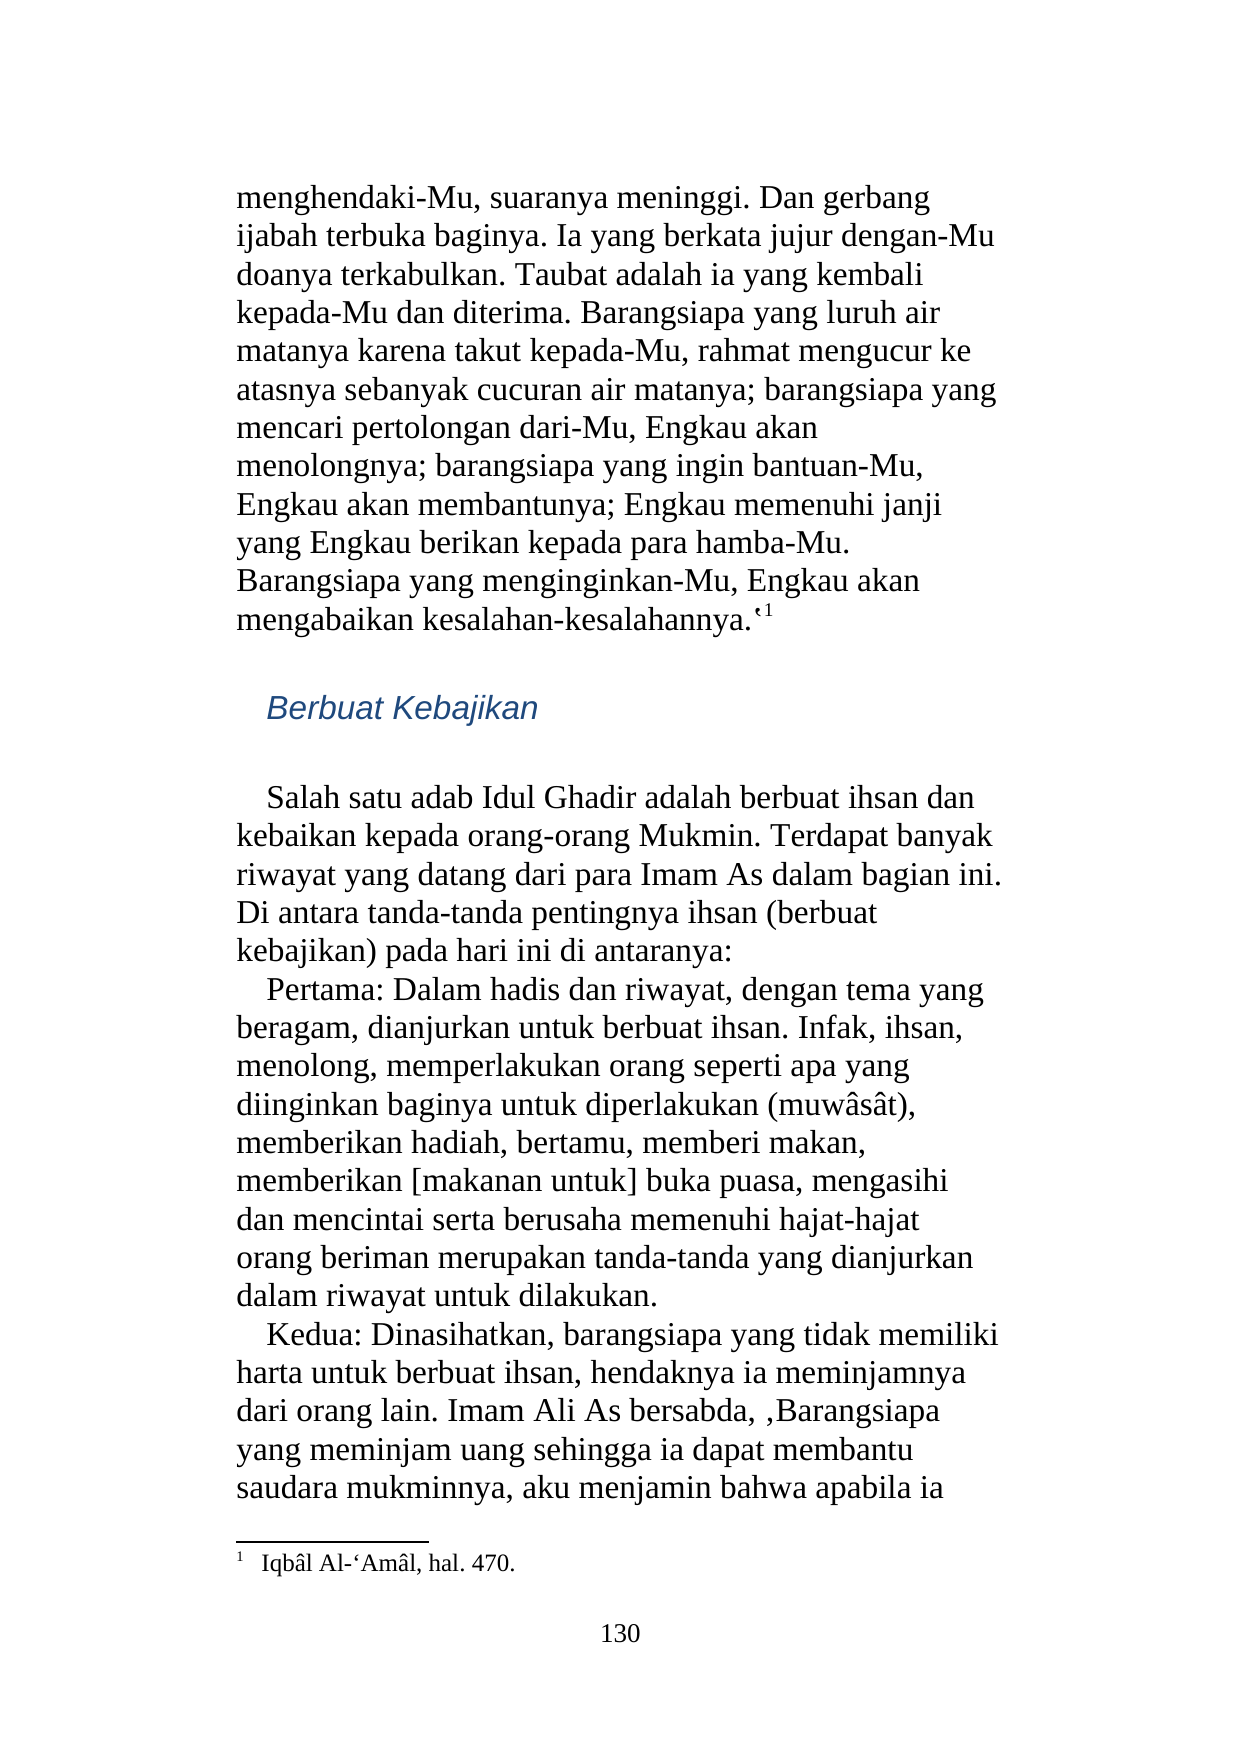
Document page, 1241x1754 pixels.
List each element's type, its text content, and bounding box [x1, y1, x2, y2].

text Pertama: Dalam hadis dan riwayat, dengan tema yang beragam, dianjurkan untuk berbuat ihsan. Infak, ihsan, menolong, memperlakukan orang seperti apa yang diinginkan baginya untuk diperlakukan (muwâsât), memberikan hadiah, bertamu, memberi makan, memberikan [makanan untuk] buka puasa, mengasihi dan mencintai serta berusaha memenuhi hajat-hajat orang beriman merupakan tanda-tanda yang dianjurkan dalam riwayat untuk dilakukan. [236, 969, 1004, 1314]
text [236, 1314, 1004, 1506]
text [236, 177, 1004, 637]
text Salah satu adab Idul Ghadir adalah berbuat ihsan dan kebaikan kepada orang-orang Mukmin. Terdapat banyak riwayat yang datang dari para Imam As dalam bagian ini. Di antara tanda-tanda pentingnya ihsan (berbuat kebajikan) pada hari ini di antaranya: [236, 777, 1004, 969]
subtitle Berbuat Kebajikan [236, 688, 1004, 726]
